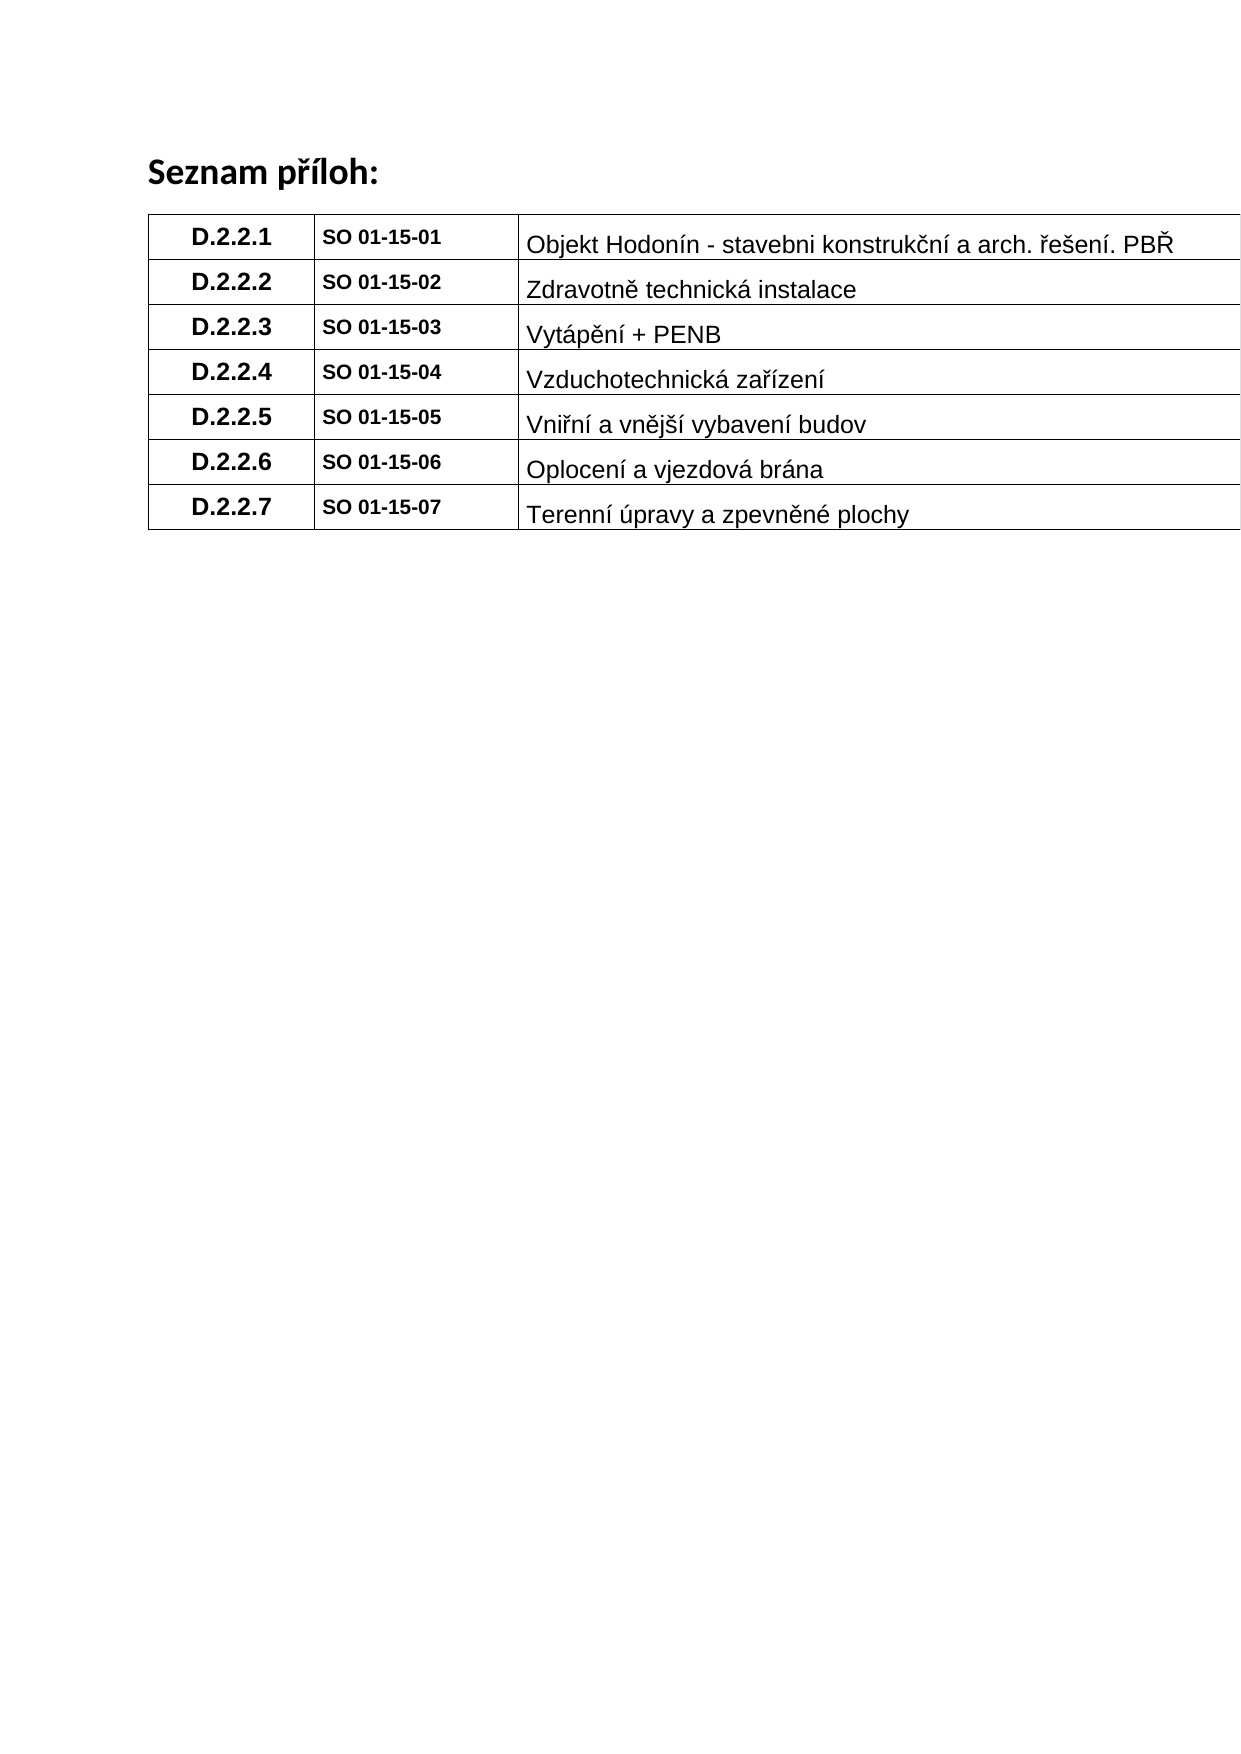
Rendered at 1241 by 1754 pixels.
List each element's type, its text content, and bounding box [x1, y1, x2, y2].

text Seznam příloh: [148, 148, 1093, 193]
table_cell D.2.2.3 [149, 305, 314, 349]
table_cell Terenní úpravy a zpevněné plochy [519, 485, 1240, 529]
table_header D.2.2.1 [149, 215, 314, 259]
table_cell SO 01-15-04 [315, 350, 518, 394]
table_cell Vytápění + PENB [519, 305, 1240, 349]
table_cell SO 01-15-03 [315, 305, 518, 349]
table_cell Vniřní a vnější vybavení budov [519, 395, 1240, 439]
table_cell D.2.2.2 [149, 260, 314, 304]
table_header Objekt Hodonín - stavebni konstrukční a arch. řešení. PBŘ [519, 215, 1240, 259]
table_cell Oplocení a vjezdová brána [519, 440, 1240, 484]
table_cell SO 01-15-02 [315, 260, 518, 304]
table_cell SO 01-15-05 [315, 395, 518, 439]
table_header SO 01-15-01 [315, 215, 518, 259]
table_cell Vzduchotechnická zařízení [519, 350, 1240, 394]
table_cell D.2.2.7 [149, 485, 314, 529]
table_cell SO 01-15-07 [315, 485, 518, 529]
table_cell D.2.2.6 [149, 440, 314, 484]
table_cell SO 01-15-06 [315, 440, 518, 484]
table_cell Zdravotně technická instalace [519, 260, 1240, 304]
table_cell D.2.2.5 [149, 395, 314, 439]
table_cell D.2.2.4 [149, 350, 314, 394]
